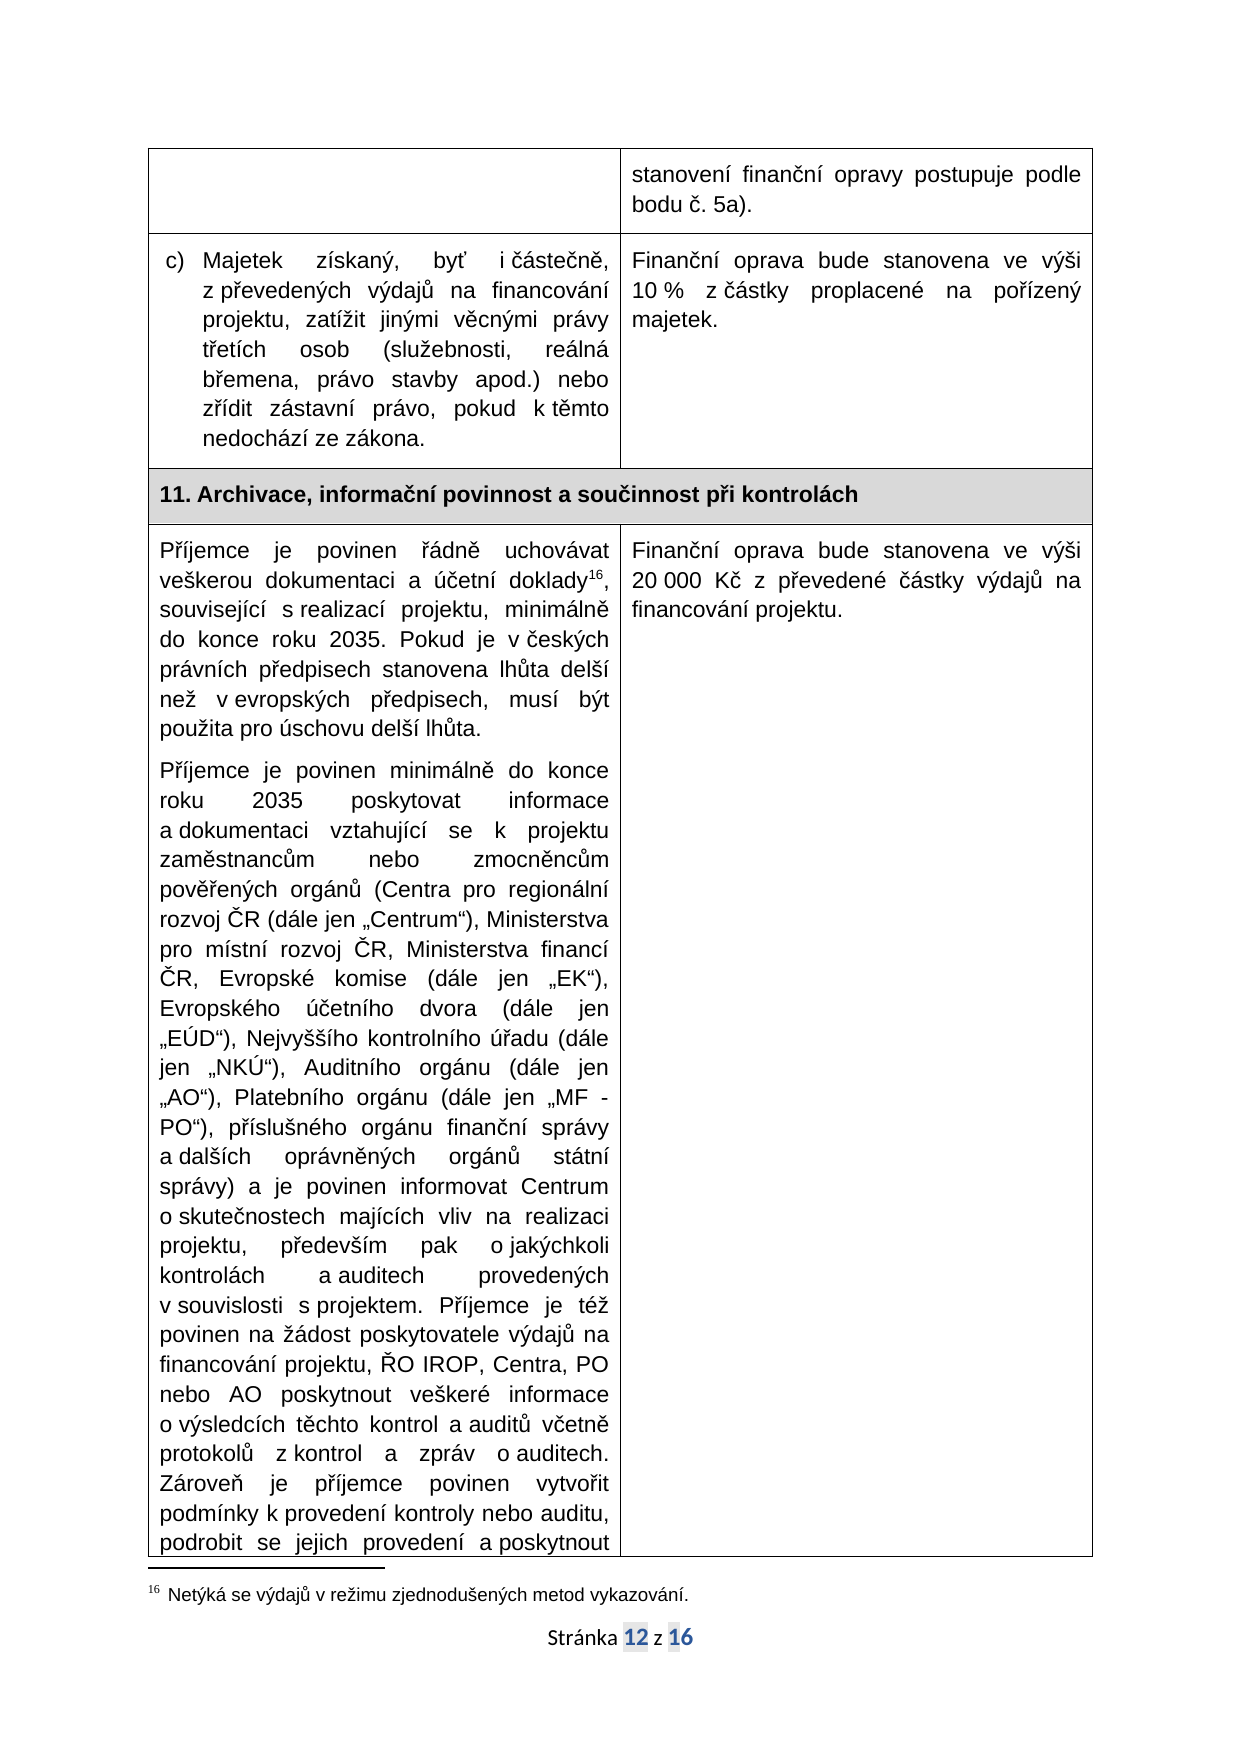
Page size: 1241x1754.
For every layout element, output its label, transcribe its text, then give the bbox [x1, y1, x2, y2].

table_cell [621, 525, 1092, 1556]
table_cell Finanční oprava bude stanovena ve výši 10 % z částky proplacené na pořízený majetek. [621, 234, 1092, 467]
table_cell Archivace, informační povinnost a součinnost při kontrolách [149, 469, 1092, 523]
table_cell Majetek získaný, byť i částečně, z převedených výdajů na financování projektu, zatížit jinými věcnými právy třetích osob (služebnosti, reálná břemena, právo stavby apod.) nebo zřídit zástavní právo, pokud k těmto nedochází ze zákona. [149, 234, 620, 467]
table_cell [621, 149, 1092, 233]
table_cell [149, 525, 620, 1556]
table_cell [149, 149, 620, 233]
